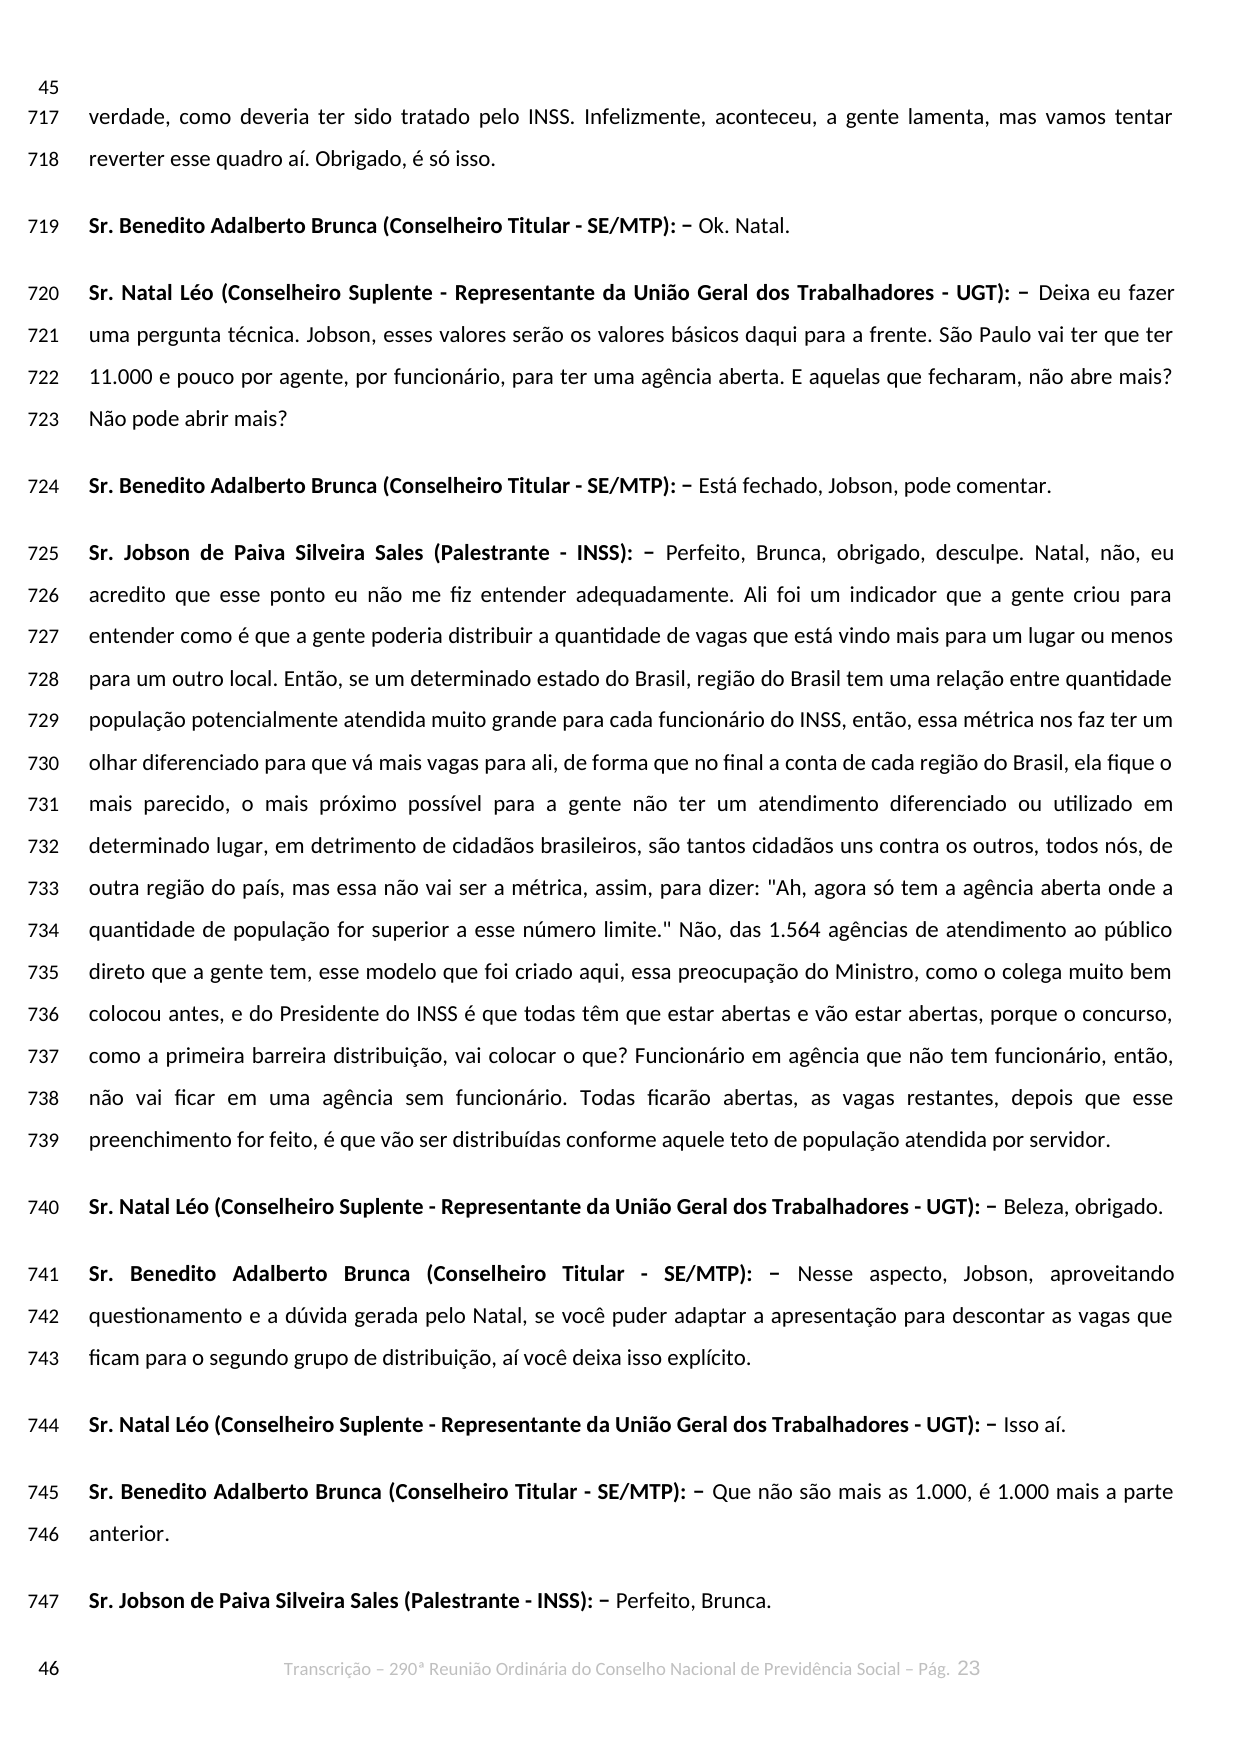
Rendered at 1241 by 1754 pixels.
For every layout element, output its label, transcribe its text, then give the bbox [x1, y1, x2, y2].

text Sr. Benedito Adalberto Brunca (Conselheiro Titular - SE/MTP): − Que não são mais as 1.000, é 1.000 mais a parte anterior. [89, 1477, 1175, 1547]
text Sr. Benedito Adalberto Brunca (Conselheiro Titular - SE/MTP): − Nesse aspecto, Jobson, aproveitando questionamento e a dúvida gerada pelo Natal, se você puder adaptar a apresentação para descontar as vagas que ficam para o segundo grupo de distribuição, aí você deixa isso explícito. [89, 1259, 1175, 1371]
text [89, 102, 1175, 172]
text Sr. Jobson de Paiva Silveira Sales (Palestrante - INSS): − Perfeito, Brunca, obrigado, desculpe. Natal, não, eu acredito que esse ponto eu não me fiz entender adequadamente. Ali foi um indicador que a gente criou para entender como é que a gente poderia distribuir a quantidade de vagas que está vindo mais para um lugar ou menos para um outro local. Então, se um determinado estado do Brasil, região do Brasil tem uma relação entre quantidade população potencialmente atendida muito grande para cada funcionário do INSS, então, essa métrica nos faz ter um olhar diferenciado para que vá mais vagas para ali, de forma que no final a conta de cada região do Brasil, ela fique o mais parecido, o mais próximo possível para a gente não ter um atendimento diferenciado ou utilizado em determinado lugar, em detrimento de cidadãos brasileiros, são tantos cidadãos uns contra os outros, todos nós, de outra região do país, mas essa não vai ser a métrica, assim, para dizer: "Ah, agora só tem a agência aberta onde a quantidade de população for superior a esse número limite." Não, das 1.564 agências de atendimento ao público direto que a gente tem, esse modelo que foi criado aqui, essa preocupação do Ministro, como o colega muito bem colocou antes, e do Presidente do INSS é que todas têm que estar abertas e vão estar abertas, porque o concurso, como a primeira barreira distribuição, vai colocar o que? Funcionário em agência que não tem funcionário, então, não vai ficar em uma agência sem funcionário. Todas ficarão abertas, as vagas restantes, depois que esse preenchimento for feito, é que vão ser distribuídas conforme aquele teto de população atendida por servidor. [89, 538, 1175, 1153]
text Sr. Jobson de Paiva Silveira Sales (Palestrante - INSS): − Perfeito, Brunca. [89, 1586, 1175, 1614]
text Sr. Benedito Adalberto Brunca (Conselheiro Titular - SE/MTP): − Ok. Natal. [89, 211, 1175, 239]
text Sr. Natal Léo (Conselheiro Suplente - Representante da União Geral dos Trabalhadores - UGT): − Isso aí. [89, 1410, 1175, 1438]
text Sr. Benedito Adalberto Brunca (Conselheiro Titular - SE/MTP): − Está fechado, Jobson, pode comentar. [89, 471, 1175, 499]
text Sr. Natal Léo (Conselheiro Suplente - Representante da União Geral dos Trabalhadores - UGT): − Deixa eu fazer uma pergunta técnica. Jobson, esses valores serão os valores básicos daqui para a frente. São Paulo vai ter que ter 11.000 e pouco por agente, por funcionário, para ter uma agência aberta. E aquelas que fecharam, não abre mais? Não pode abrir mais? [89, 278, 1175, 432]
text Sr. Natal Léo (Conselheiro Suplente - Representante da União Geral dos Trabalhadores - UGT): − Beleza, obrigado. [89, 1192, 1175, 1220]
